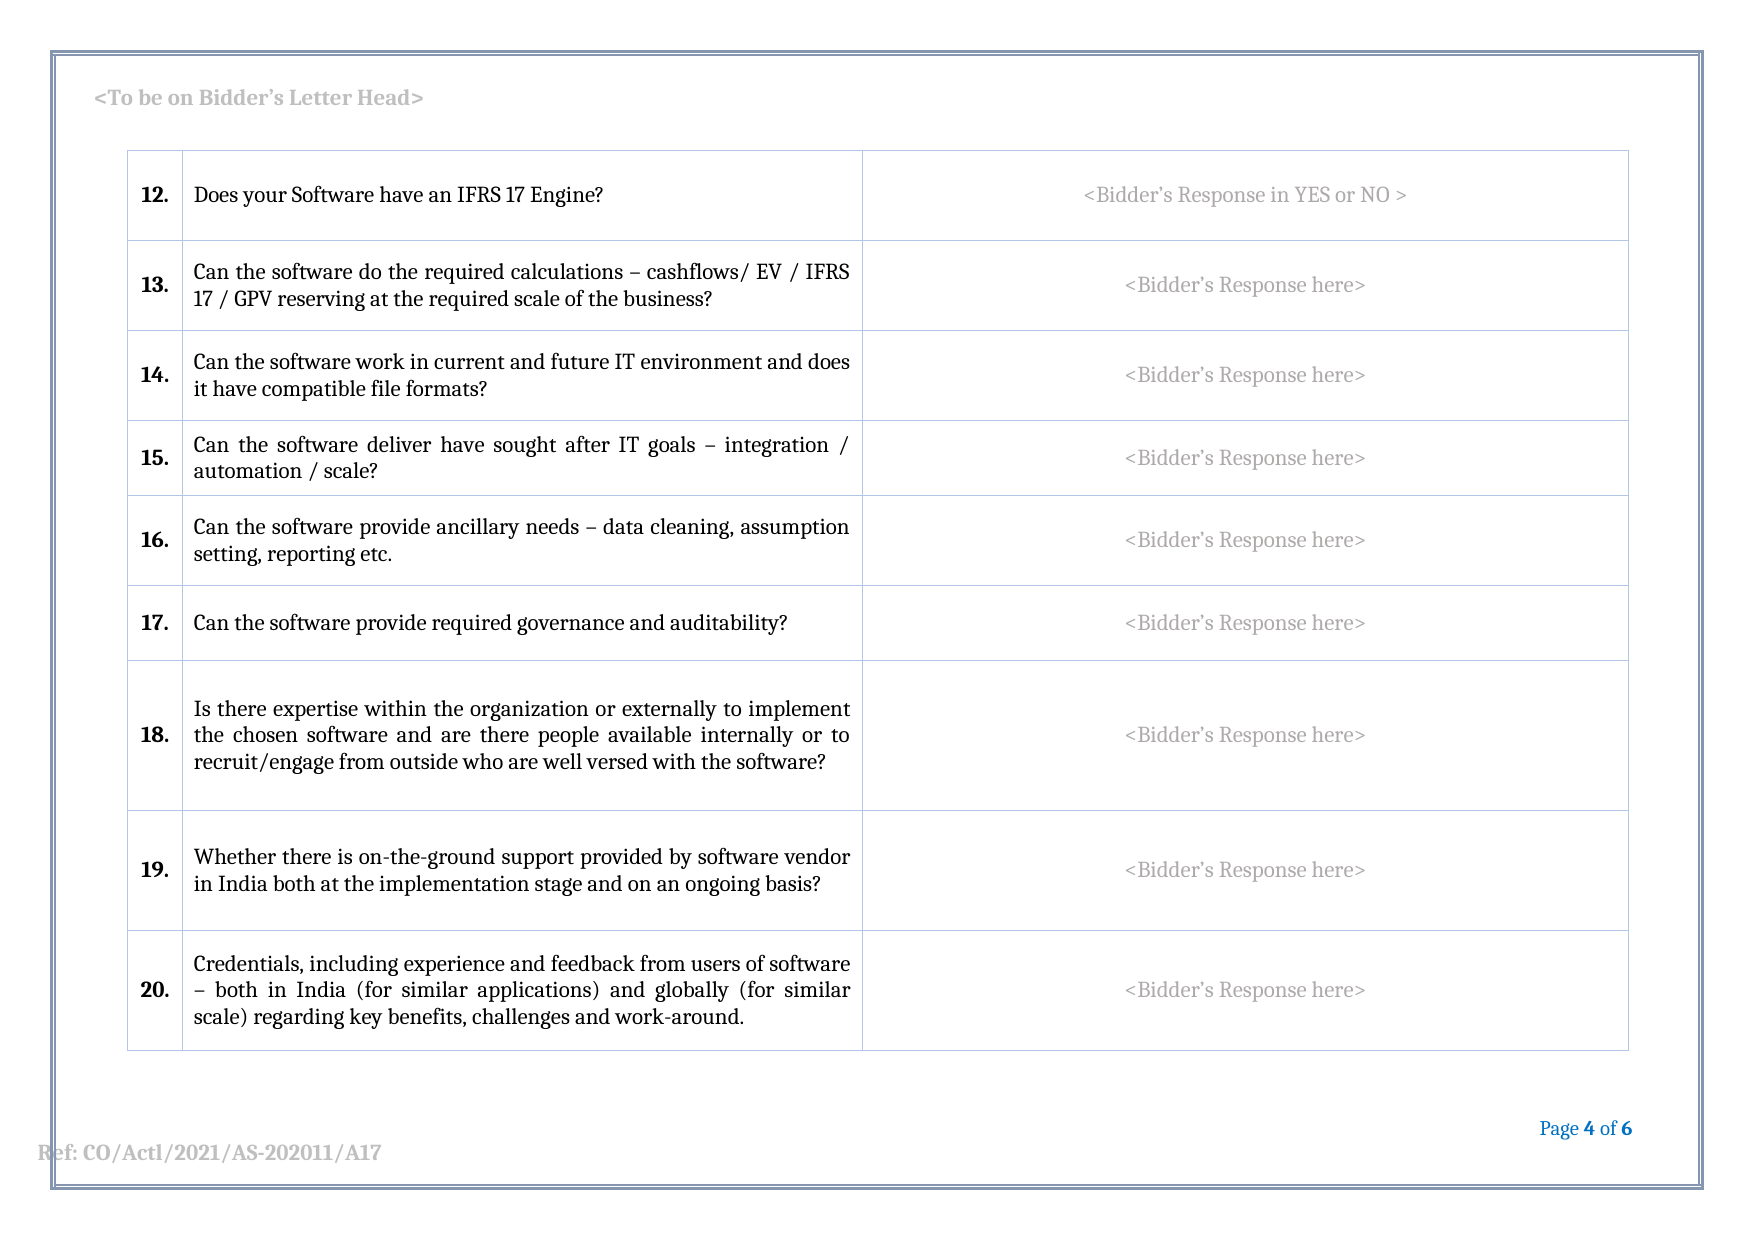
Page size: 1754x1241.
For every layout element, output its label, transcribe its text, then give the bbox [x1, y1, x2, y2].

table_cell <Bidder’s Response here> [863, 241, 1628, 330]
table_cell 15. [128, 421, 182, 495]
table_cell 12. [128, 151, 182, 240]
table_cell <Bidder’s Response here> [863, 496, 1628, 585]
table_cell Credentials, including experience and feedback from users of software – both in India (for similar applications) and globally (for similar scale) regarding key benefits, challenges and work-around. [183, 931, 862, 1050]
table_cell 13. [128, 241, 182, 330]
table_cell <Bidder’s Response here> [863, 931, 1628, 1050]
table_cell 16. [128, 496, 182, 585]
table_cell Does your Software have an IFRS 17 Engine? [183, 151, 862, 240]
table_cell <Bidder’s Response here> [863, 661, 1628, 810]
table_cell <Bidder’s Response here> [863, 331, 1628, 420]
table_cell Can the software deliver have sought after IT goals – integration / automation / scale? [183, 421, 862, 495]
table_cell 14. [128, 331, 182, 420]
table_cell <Bidder’s Response here> [863, 586, 1628, 660]
table_cell <Bidder’s Response in YES or NO > [863, 151, 1628, 240]
table_cell Can the software do the required calculations – cashflows/ EV / IFRS 17 / GPV reserving at the required scale of the business? [183, 241, 862, 330]
table_cell 18. [128, 661, 182, 810]
table_cell 19. [128, 811, 182, 930]
table_cell Can the software work in current and future IT environment and does it have compatible file formats? [183, 331, 862, 420]
table_cell Whether there is on-the-ground support provided by software vendor in India both at the implementation stage and on an ongoing basis? [183, 811, 862, 930]
table_cell Can the software provide required governance and auditability? [183, 586, 862, 660]
table_cell 20. [128, 931, 182, 1050]
table_cell 17. [128, 586, 182, 660]
table_cell <Bidder’s Response here> [863, 421, 1628, 495]
table_cell Is there expertise within the organization or externally to implement the chosen software and are there people available internally or to recruit/engage from outside who are well versed with the software? [183, 661, 862, 810]
table_cell <Bidder’s Response here> [863, 811, 1628, 930]
table_cell Can the software provide ancillary needs – data cleaning, assumption setting, reporting etc. [183, 496, 862, 585]
